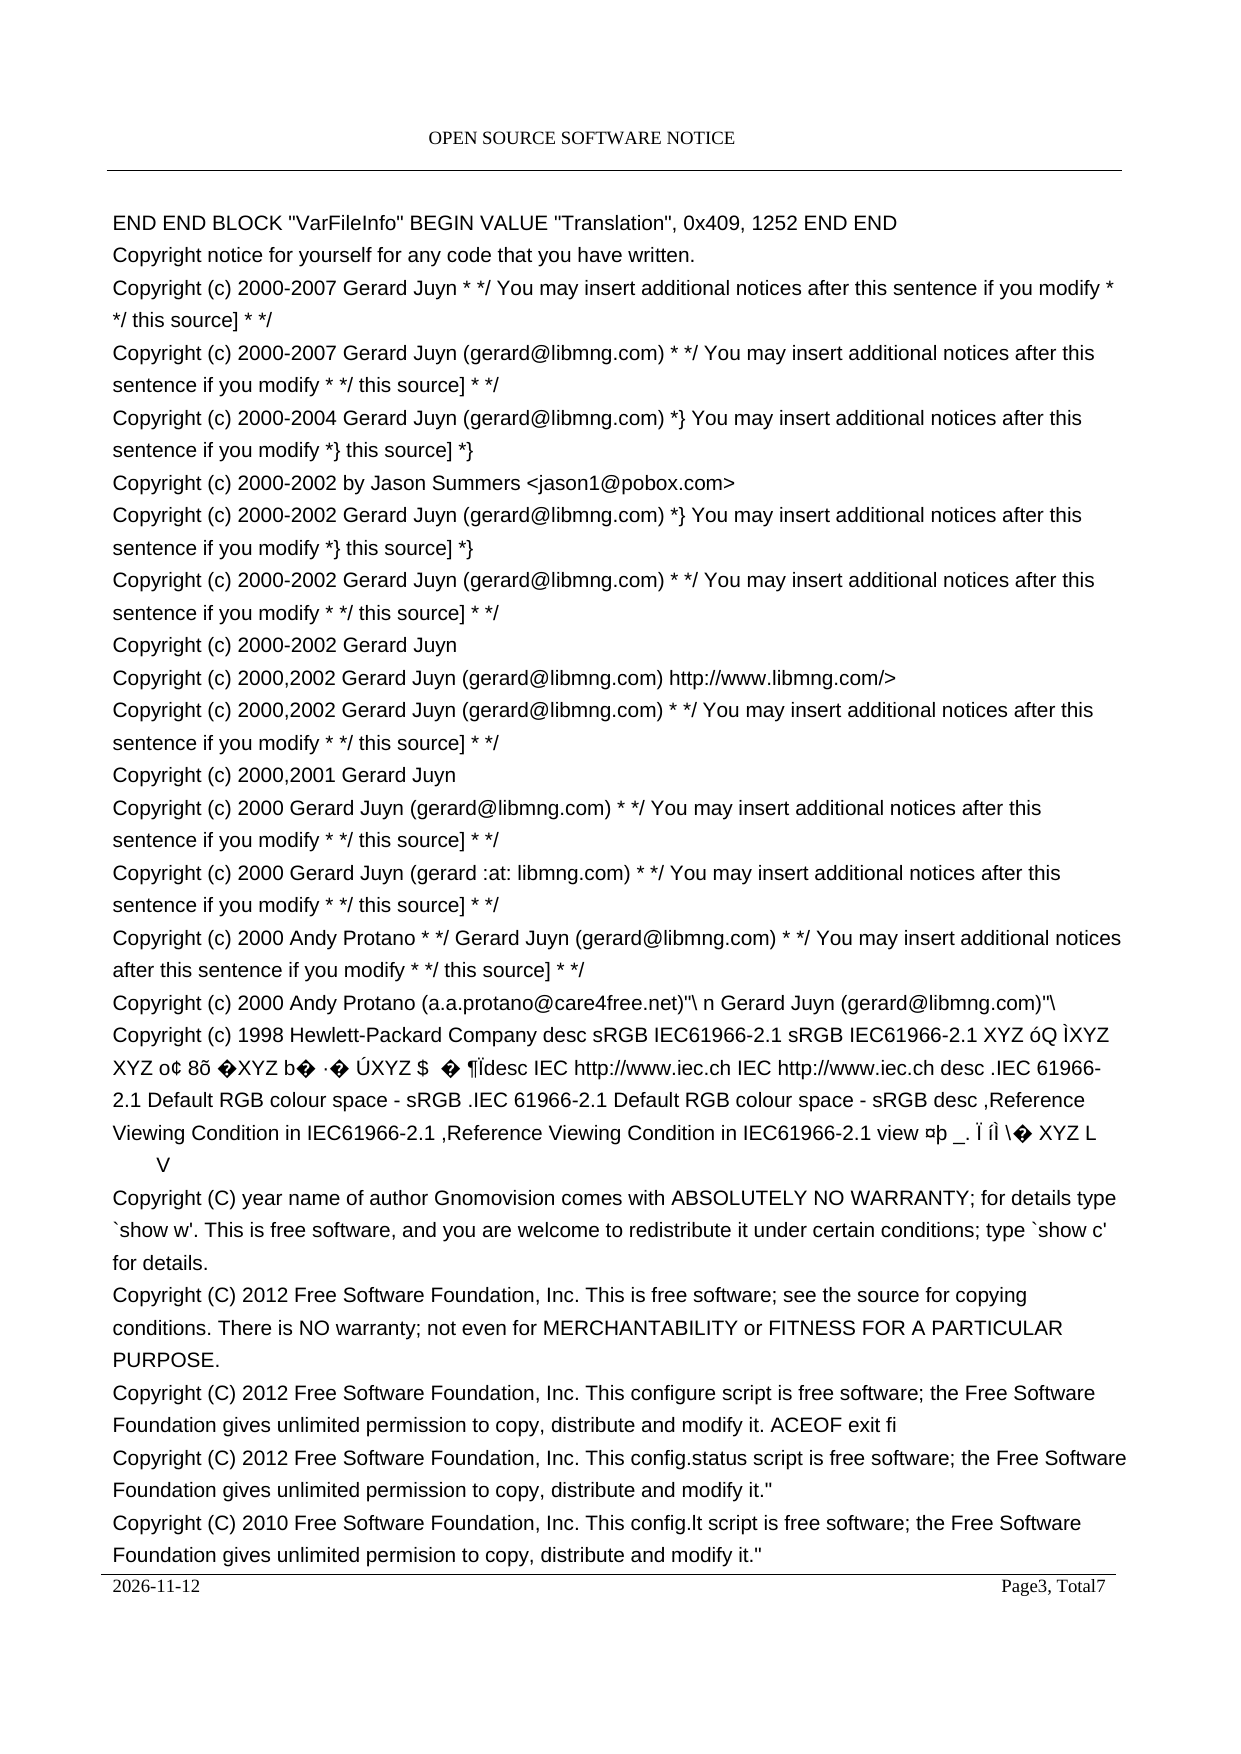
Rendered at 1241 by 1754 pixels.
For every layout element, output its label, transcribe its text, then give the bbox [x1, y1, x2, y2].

text Copyright (c) 2000,2001 Gerard Juyn [112, 759, 1128, 791]
text Copyright (C) 2010 Free Software Foundation, Inc. This config.lt script is free software; the Free Software Foundation gives unlimited permision to copy, distribute and modify it." [112, 1506, 1128, 1571]
text Copyright (c) 2000-2002 Gerard Juyn [112, 629, 1128, 661]
text Copyright (c) 2000 Gerard Juyn (gerard@libmng.com) * */ You may insert additional notices after this sentence if you modify * */ this source] * */ [112, 791, 1128, 856]
text Copyright (C) year name of author Gnomovision comes with ABSOLUTELY NO WARRANTY; for details type `show w'. This is free software, and you are welcome to redistribute it under certain conditions; type `show c' for details. [112, 1181, 1128, 1279]
text Copyright (c) 2000 Andy Protano (a.a.protano@care4free.net)"\ n Gerard Juyn (gerard@libmng.com)"\ [112, 986, 1128, 1019]
text Copyright (c) 1998 Hewlett-Packard Company desc sRGB IEC61966-2.1 sRGB IEC61966-2.1 XYZ óQ ÌXYZ XYZ o¢ 8õ �XYZ b� ·� ÚXYZ $ � ¶Ïdesc IEC http://www.iec.ch IEC http://www.iec.ch desc .IEC 61966-2.1 Default RGB colour space - sRGB .IEC 61966-2.1 Default RGB colour space - sRGB desc ,Reference Viewing Condition in IEC61966-2.1 ,Reference Viewing Condition in IEC61966-2.1 view ¤þ _. Ï íÌ \� XYZ L V [112, 1019, 1128, 1181]
text Copyright notice for yourself for any code that you have written. [112, 239, 1128, 271]
text Copyright (C) 2012 Free Software Foundation, Inc. This config.status script is free software; the Free Software Foundation gives unlimited permission to copy, distribute and modify it." [112, 1441, 1128, 1506]
text Copyright (c) 2000,2002 Gerard Juyn (gerard@libmng.com) http://www.libmng.com/> [112, 661, 1128, 694]
text Copyright (C) 2012 Free Software Foundation, Inc. This is free software; see the source for copying conditions. There is NO warranty; not even for MERCHANTABILITY or FITNESS FOR A PARTICULAR PURPOSE. [112, 1279, 1128, 1376]
text Copyright (c) 2000-2007 Gerard Juyn (gerard@libmng.com) * */ You may insert additional notices after this sentence if you modify * */ this source] * */ [112, 336, 1128, 401]
text Copyright (c) 2000-2007 Gerard Juyn * */ You may insert additional notices after this sentence if you modify * */ this source] * */ [112, 271, 1128, 336]
text Copyright (c) 2000-2004 Gerard Juyn (gerard@libmng.com) *} You may insert additional notices after this sentence if you modify *} this source] *} [112, 401, 1128, 466]
text Copyright (c) 2000-2002 by Jason Summers <jason1@pobox.com> [112, 466, 1128, 499]
text Copyright (C) 2012 Free Software Foundation, Inc. This configure script is free software; the Free Software Foundation gives unlimited permission to copy, distribute and modify it. ACEOF exit fi [112, 1376, 1128, 1441]
text Copyright (c) 2000,2002 Gerard Juyn (gerard@libmng.com) * */ You may insert additional notices after this sentence if you modify * */ this source] * */ [112, 694, 1128, 759]
text Copyright (c) 2000-2002 Gerard Juyn (gerard@libmng.com) *} You may insert additional notices after this sentence if you modify *} this source] *} [112, 499, 1128, 564]
text Copyright (c) 2000 Andy Protano * */ Gerard Juyn (gerard@libmng.com) * */ You may insert additional notices after this sentence if you modify * */ this source] * */ [112, 921, 1128, 986]
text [112, 206, 1128, 239]
text Copyright (c) 2000-2002 Gerard Juyn (gerard@libmng.com) * */ You may insert additional notices after this sentence if you modify * */ this source] * */ [112, 564, 1128, 629]
text Copyright (c) 2000 Gerard Juyn (gerard :at: libmng.com) * */ You may insert additional notices after this sentence if you modify * */ this source] * */ [112, 856, 1128, 921]
